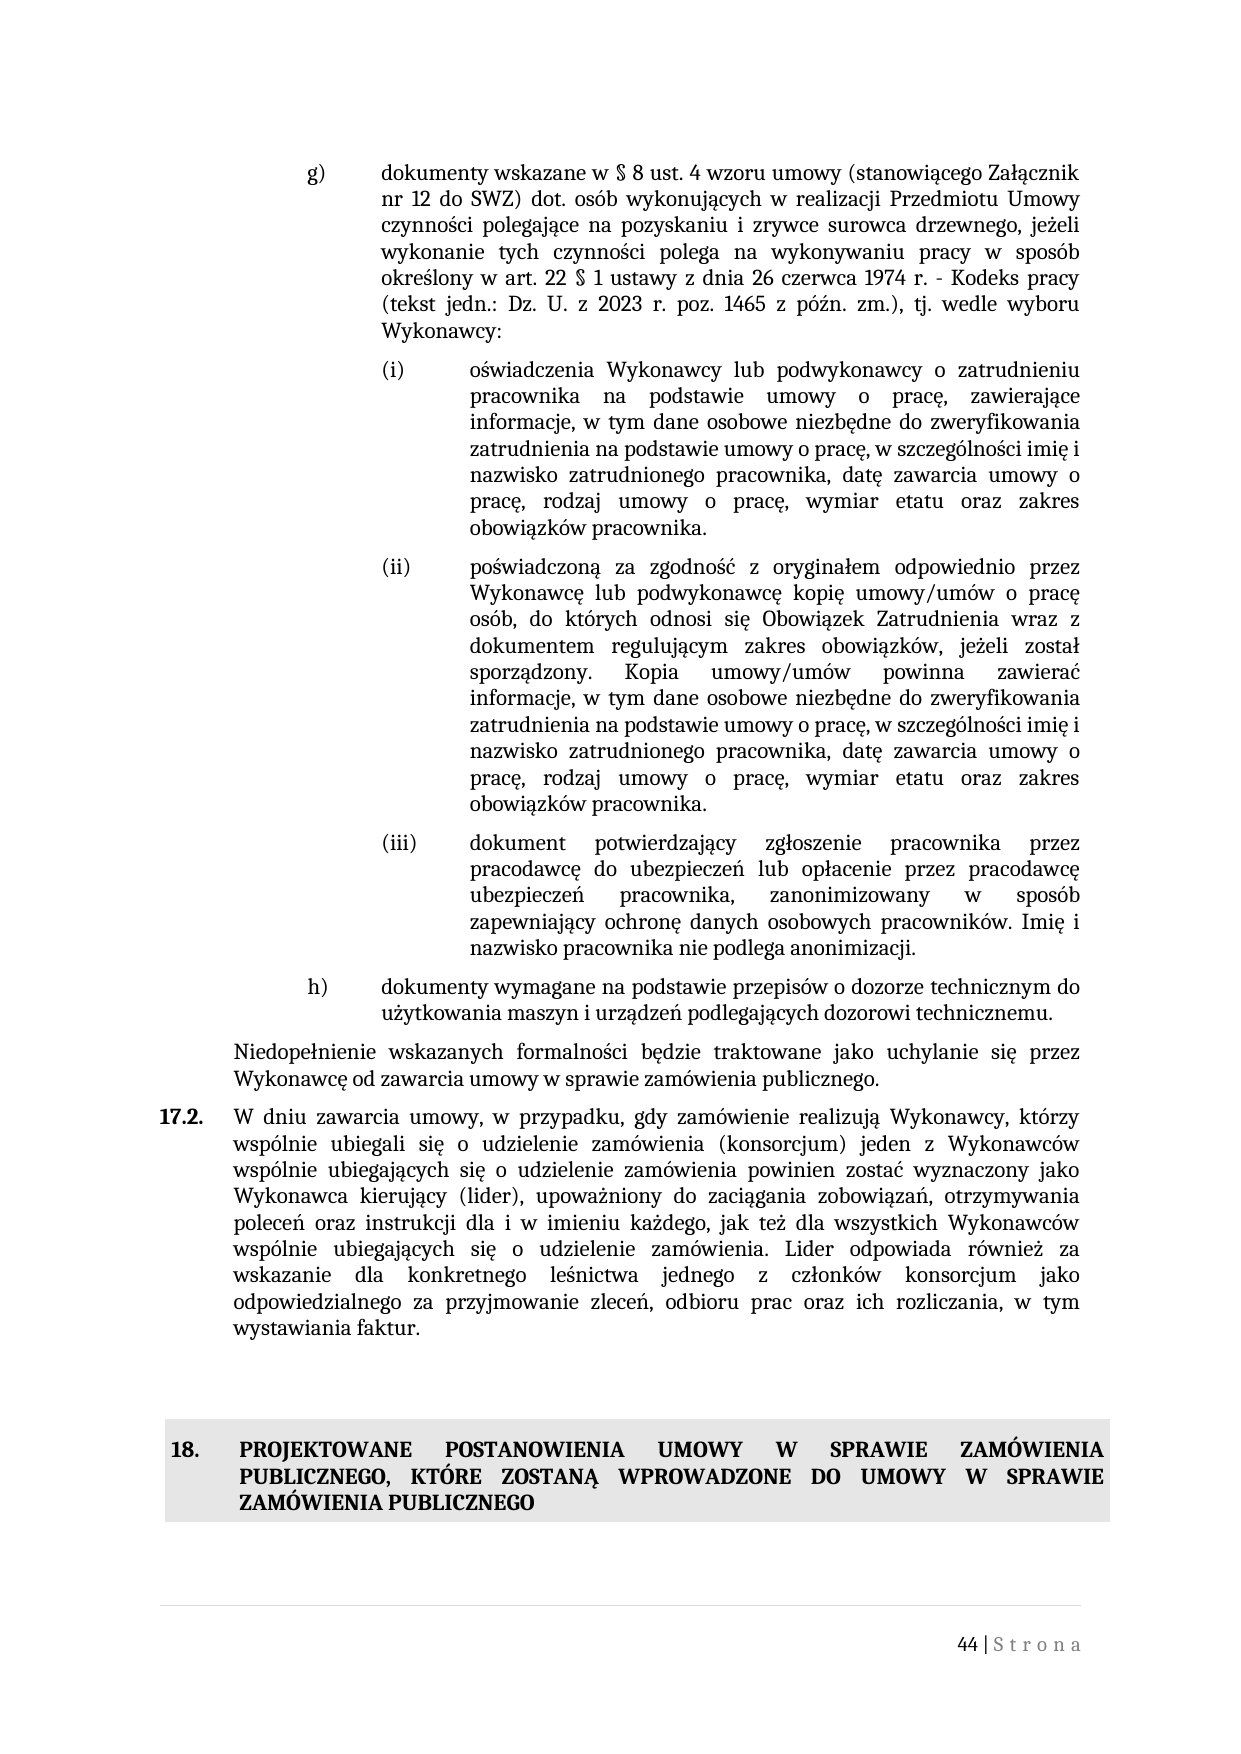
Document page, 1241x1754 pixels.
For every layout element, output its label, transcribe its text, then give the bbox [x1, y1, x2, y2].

text g) dokumenty wskazane w § 8 ust. 4 wzoru umowy (stanowiącego Załącznik nr 12 do SWZ) dot. osób wykonujących w realizacji Przedmiotu Umowy czynności polegające na pozyskaniu i zrywce surowca drzewnego, jeżeli wykonanie tych czynności polega na wykonywaniu pracy w sposób określony w art. 22 § 1 ustawy z dnia 26 czerwca 1974 r. - Kodeks pracy (tekst jedn.: Dz. U. z 2023 r. poz. 1465 z późn. zm.), tj. wedle wyboru Wykonawcy: [307, 159, 1081, 344]
table_header 18. PROJEKTOWANE POSTANOWIENIA UMOWY W SPRAWIE ZAMÓWIENIA PUBLICZNEGO, KTÓRE ZOSTANĄ WPROWADZONE DO UMOWY W SPRAWIE ZAMÓWIENIA PUBLICZNEGO [165, 1419, 1110, 1522]
text h) dokumenty wymagane na podstawie przepisów o dozorze technicznym do użytkowania maszyn i urządzeń podlegających dozorowi technicznemu. [307, 974, 1081, 1026]
text 17.2. W dniu zawarcia umowy, w przypadku, gdy zamówienie realizują Wykonawcy, którzy wspólnie ubiegali się o udzielenie zamówienia (konsorcjum) jeden z Wykonawców wspólnie ubiegających się o udzielenie zamówienia powinien zostać wyznaczony jako Wykonawca kierujący (lider), upoważniony do zaciągania zobowiązań, otrzymywania poleceń oraz instrukcji dla i w imieniu każdego, jak też dla wszystkich Wykonawców wspólnie ubiegających się o udzielenie zamówienia. Lider odpowiada również za wskazanie dla konkretnego leśnictwa jednego z członków konsorcjum jako odpowiedzialnego za przyjmowanie zleceń, odbioru prac oraz ich rozliczania, w tym wystawiania faktur. [159, 1104, 1081, 1341]
text (i) oświadczenia Wykonawcy lub podwykonawcy o zatrudnieniu pracownika na podstawie umowy o pracę, zawierające informacje, w tym dane osobowe niezbędne do zweryfikowania zatrudnienia na podstawie umowy o pracę, w szczególności imię i nazwisko zatrudnionego pracownika, datę zawarcia umowy o pracę, rodzaj umowy o pracę, wymiar etatu oraz zakres obowiązków pracownika. [381, 356, 1081, 541]
text Niedopełnienie wskazanych formalności będzie traktowane jako uchylanie się przez Wykonawcę od zawarcia umowy w sprawie zamówienia publicznego. [233, 1039, 1081, 1092]
text (ii) poświadczoną za zgodność z oryginałem odpowiednio przez Wykonawcę lub podwykonawcę kopię umowy/umów o pracę osób, do których odnosi się Obowiązek Zatrudnienia wraz z dokumentem regulującym zakres obowiązków, jeżeli został sporządzony. Kopia umowy/umów powinna zawierać informacje, w tym dane osobowe niezbędne do zweryfikowania zatrudnienia na podstawie umowy o pracę, w szczególności imię i nazwisko zatrudnionego pracownika, datę zawarcia umowy o pracę, rodzaj umowy o pracę, wymiar etatu oraz zakres obowiązków pracownika. [381, 553, 1081, 817]
text (iii) dokument potwierdzający zgłoszenie pracownika przez pracodawcę do ubezpieczeń lub opłacenie przez pracodawcę ubezpieczeń pracownika, zanonimizowany w sposób zapewniający ochronę danych osobowych pracowników. Imię i nazwisko pracownika nie podlega anonimizacji. [381, 829, 1081, 961]
